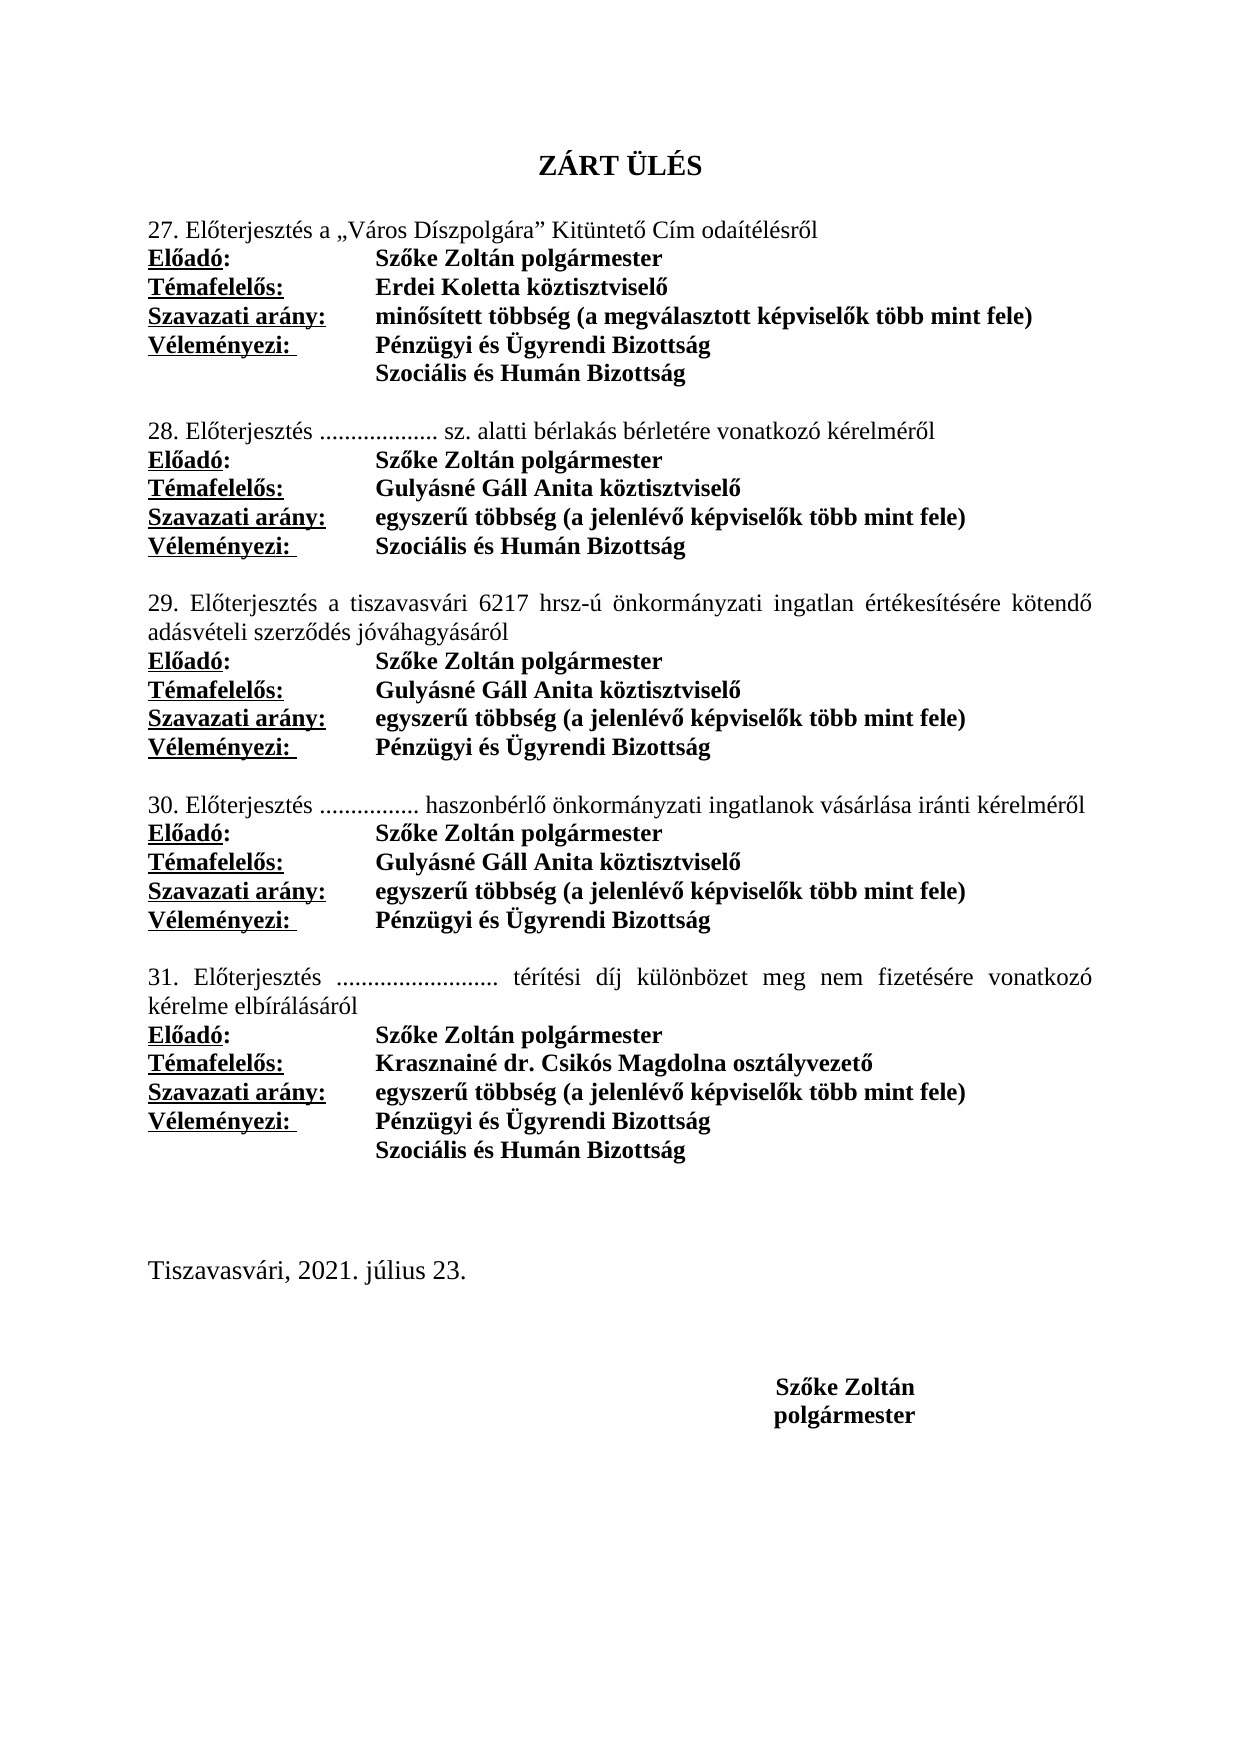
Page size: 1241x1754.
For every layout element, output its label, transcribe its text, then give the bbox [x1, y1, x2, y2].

text Tiszavasvári, 2021. július 23. [148, 1254, 1093, 1286]
text Szavazati arány: egyszerű többség (a jelenlévő képviselők több mint fele) [148, 876, 1093, 905]
text Véleményezi: Pénzügyi és Ügyrendi Bizottság [148, 732, 1093, 761]
text Előadó: Szőke Zoltán polgármester [148, 445, 1093, 473]
text 29. Előterjesztés a tiszavasvári 6217 hrsz-ú önkormányzati ingatlan értékesítésére kötendő adásvételi szerződés jóváhagyásáról [148, 588, 1093, 646]
text Szavazati arány: egyszerű többség (a jelenlévő képviselők több mint fele) [148, 1077, 1093, 1106]
text Szavazati arány: egyszerű többség (a jelenlévő képviselők több mint fele) [148, 703, 1093, 732]
text Szociális és Humán Bizottság [295, 1135, 1093, 1163]
text Előadó: Szőke Zoltán polgármester [148, 1020, 1093, 1048]
text Témafelelős: Gulyásné Gáll Anita köztisztviselő [148, 675, 1093, 703]
text Szavazati arány: minősített többség (a megválasztott képviselők több mint fele) [148, 301, 1093, 330]
text Témafelelős: Gulyásné Gáll Anita köztisztviselő [148, 847, 1093, 876]
text Témafelelős: Gulyásné Gáll Anita köztisztviselő [148, 473, 1093, 502]
text Véleményezi: Pénzügyi és Ügyrendi Bizottság [148, 1106, 1093, 1135]
text 27. Előterjesztés a „Város Díszpolgára” Kitüntető Cím odaítélésről [148, 215, 1093, 243]
text Szőke Zoltán [148, 1372, 1093, 1401]
text Előadó: Szőke Zoltán polgármester [148, 646, 1093, 675]
text Véleményezi: Pénzügyi és Ügyrendi Bizottság [148, 330, 1093, 358]
text Szavazati arány: egyszerű többség (a jelenlévő képviselők több mint fele) [148, 502, 1093, 531]
text Véleményezi: Pénzügyi és Ügyrendi Bizottság [148, 905, 1093, 933]
text ZÁRT ÜLÉS [148, 148, 1093, 181]
text Előadó: Szőke Zoltán polgármester [148, 818, 1093, 847]
text 30. Előterjesztés ................ haszonbérlő önkormányzati ingatlanok vásárlása iránti kérelméről [148, 790, 1093, 818]
text Témafelelős: Erdei Koletta köztisztviselő [148, 272, 1093, 301]
text 31. Előterjesztés .......................... térítési díj különbözet meg nem fizetésére vonatkozó kérelme elbírálásáról [148, 962, 1093, 1020]
text Előadó: Szőke Zoltán polgármester [148, 243, 1093, 272]
text Szociális és Humán Bizottság [295, 358, 1093, 387]
text Véleményezi: Szociális és Humán Bizottság [148, 531, 1093, 560]
text Témafelelős: Krasznainé dr. Csikós Magdolna osztályvezető [148, 1048, 1093, 1077]
text 28. Előterjesztés ................... sz. alatti bérlakás bérletére vonatkozó kérelméről [148, 416, 1093, 445]
text polgármester [148, 1401, 1093, 1429]
